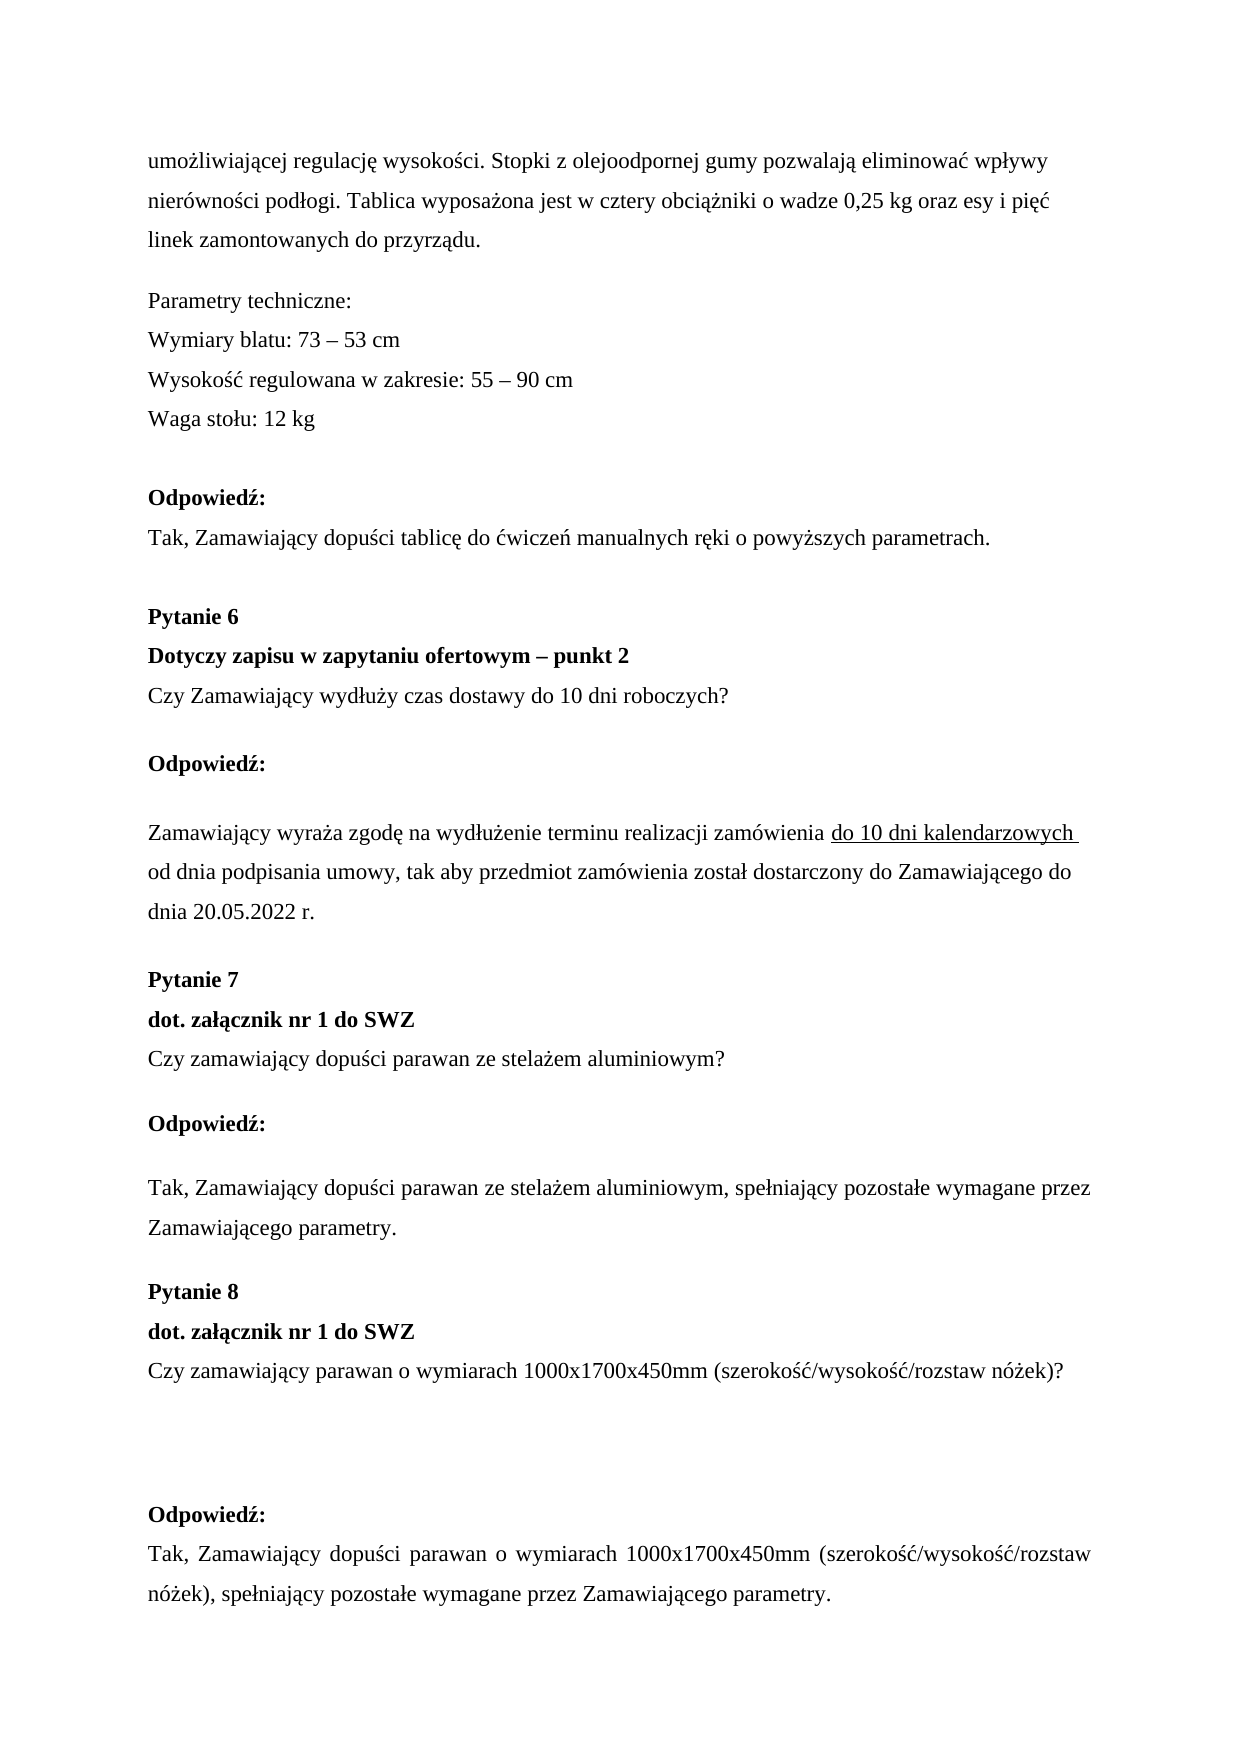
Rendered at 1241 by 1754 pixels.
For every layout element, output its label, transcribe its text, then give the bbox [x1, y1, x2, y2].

text Tak, Zamawiający dopuści parawan o wymiarach 1000x1700x450mm (szerokość/wysokość/rozstaw nóżek), spełniający pozostałe wymagane przez Zamawiającego parametry. [148, 1540, 1093, 1606]
text Wymiary blatu: 73 – 53 cm [148, 326, 1093, 353]
text Odpowiedź: [148, 1501, 1093, 1527]
text Pytanie 6 [148, 603, 1093, 629]
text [148, 148, 1093, 253]
text Pytanie 7 [148, 967, 1093, 993]
text Waga stołu: 12 kg [148, 405, 1093, 432]
text Dotyczy zapisu w zapytaniu ofertowym – punkt 2 [148, 642, 1093, 668]
text Tak, Zamawiający dopuści tablicę do ćwiczeń manualnych ręki o powyższych parametrach. [148, 524, 1093, 550]
text Odpowiedź: [148, 484, 1093, 511]
text Wysokość regulowana w zakresie: 55 – 90 cm [148, 366, 1093, 392]
text Zamawiający wyraża zgodę na wydłużenie terminu realizacji zamówienia do 10 dni kalendarzowych od dnia podpisania umowy, tak aby przedmiot zamówienia został dostarczony do Zamawiającego do dnia 20.05.2022 r. [148, 819, 1093, 924]
text Pytanie 8 [148, 1278, 1093, 1305]
text dot. załącznik nr 1 do SWZ [148, 1006, 1093, 1032]
text Tak, Zamawiający dopuści parawan ze stelażem aluminiowym, spełniający pozostałe wymagane przez Zamawiającego parametry. [148, 1174, 1093, 1240]
text Odpowiedź: [148, 750, 1093, 777]
text Parametry techniczne: [148, 287, 1093, 313]
text Czy zamawiający dopuści parawan ze stelażem aluminiowym? [148, 1046, 1093, 1072]
text Czy Zamawiający wydłuży czas dostawy do 10 dni roboczych? [148, 682, 1093, 708]
text Odpowiedź: [148, 1110, 1093, 1136]
text dot. załącznik nr 1 do SWZ [148, 1318, 1093, 1344]
text Czy zamawiający parawan o wymiarach 1000x1700x450mm (szerokość/wysokość/rozstaw nóżek)? [148, 1357, 1093, 1384]
